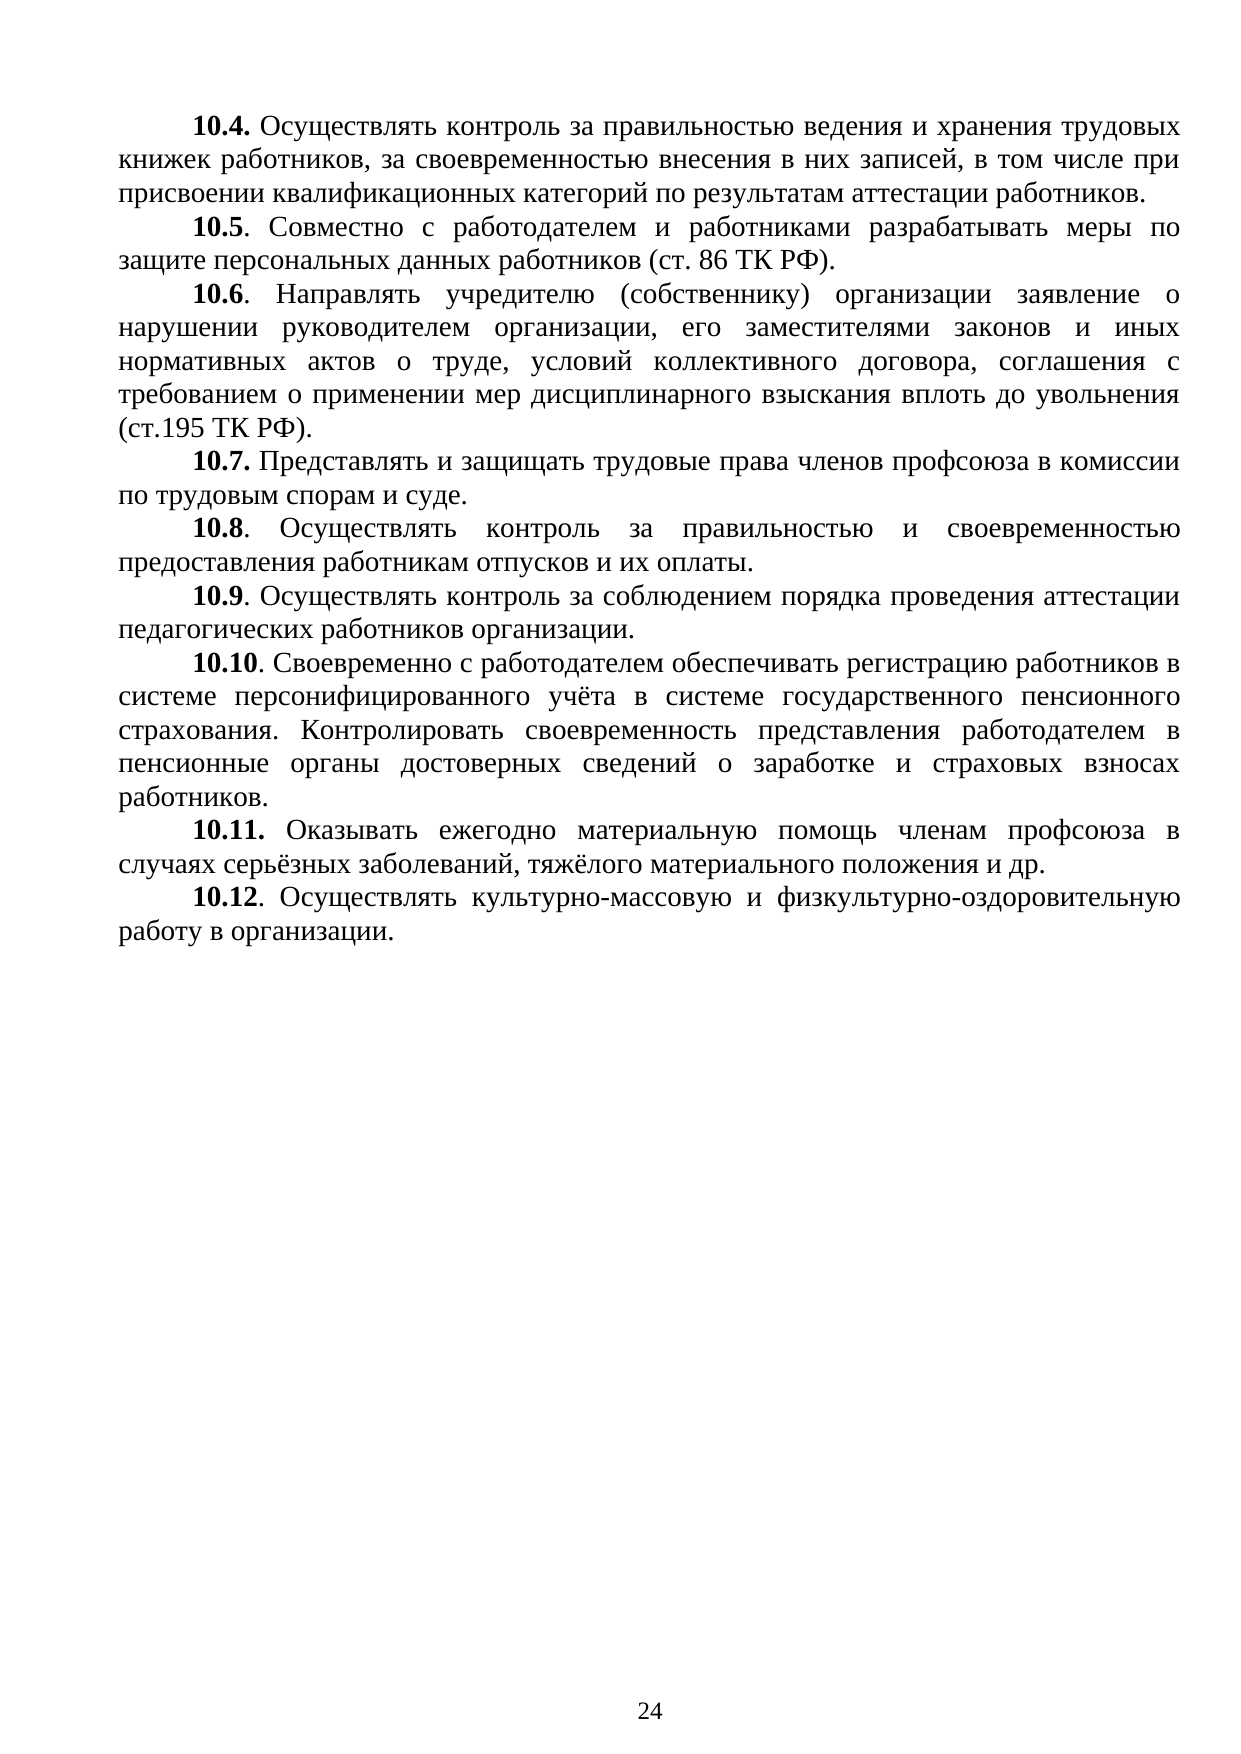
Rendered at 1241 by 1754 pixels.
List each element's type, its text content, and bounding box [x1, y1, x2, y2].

text 10.8. Осуществлять контроль за правильностью и своевременностью предоставления работникам отпусков и их оплаты. [118, 511, 1181, 578]
text 10.9. Осуществлять контроль за соблюдением порядка проведения аттестации педагогических работников организации. [118, 578, 1181, 645]
text 10.4. Осуществлять контроль за правильностью ведения и хранения трудовых книжек работников, за своевременностью внесения в них записей, в том числе при присвоении квалификационных категорий по результатам аттестации работников. [118, 108, 1181, 209]
text 10.5. Совместно с работодателем и работниками разрабатывать меры по защите персональных данных работников (ст. 86 ТК РФ). [118, 209, 1181, 276]
text 10.10. Своевременно с работодателем обеспечивать регистрацию работников в системе персонифицированного учёта в системе государственного пенсионного страхования. Контролировать своевременность представления работодателем в пенсионные органы достоверных сведений о заработке и страховых взносах работников. [118, 645, 1181, 812]
text 10.12. Осуществлять культурно-массовую и физкультурно-оздоровительную работу в организации. [118, 879, 1181, 947]
text 10.11. Оказывать ежегодно материальную помощь членам профсоюза в случаях серьёзных заболеваний, тяжёлого материального положения и др. [118, 812, 1181, 879]
text 10.6. Направлять учредителю (собственнику) организации заявление о нарушении руководителем организации, его заместителями законов и иных нормативных актов о труде, условий коллективного договора, соглашения с требованием о применении мер дисциплинарного взыскания вплоть до увольнения (ст.195 ТК РФ). [118, 276, 1181, 443]
text 10.7. Представлять и защищать трудовые права членов профсоюза в комиссии по трудовым спорам и суде. [118, 443, 1181, 511]
